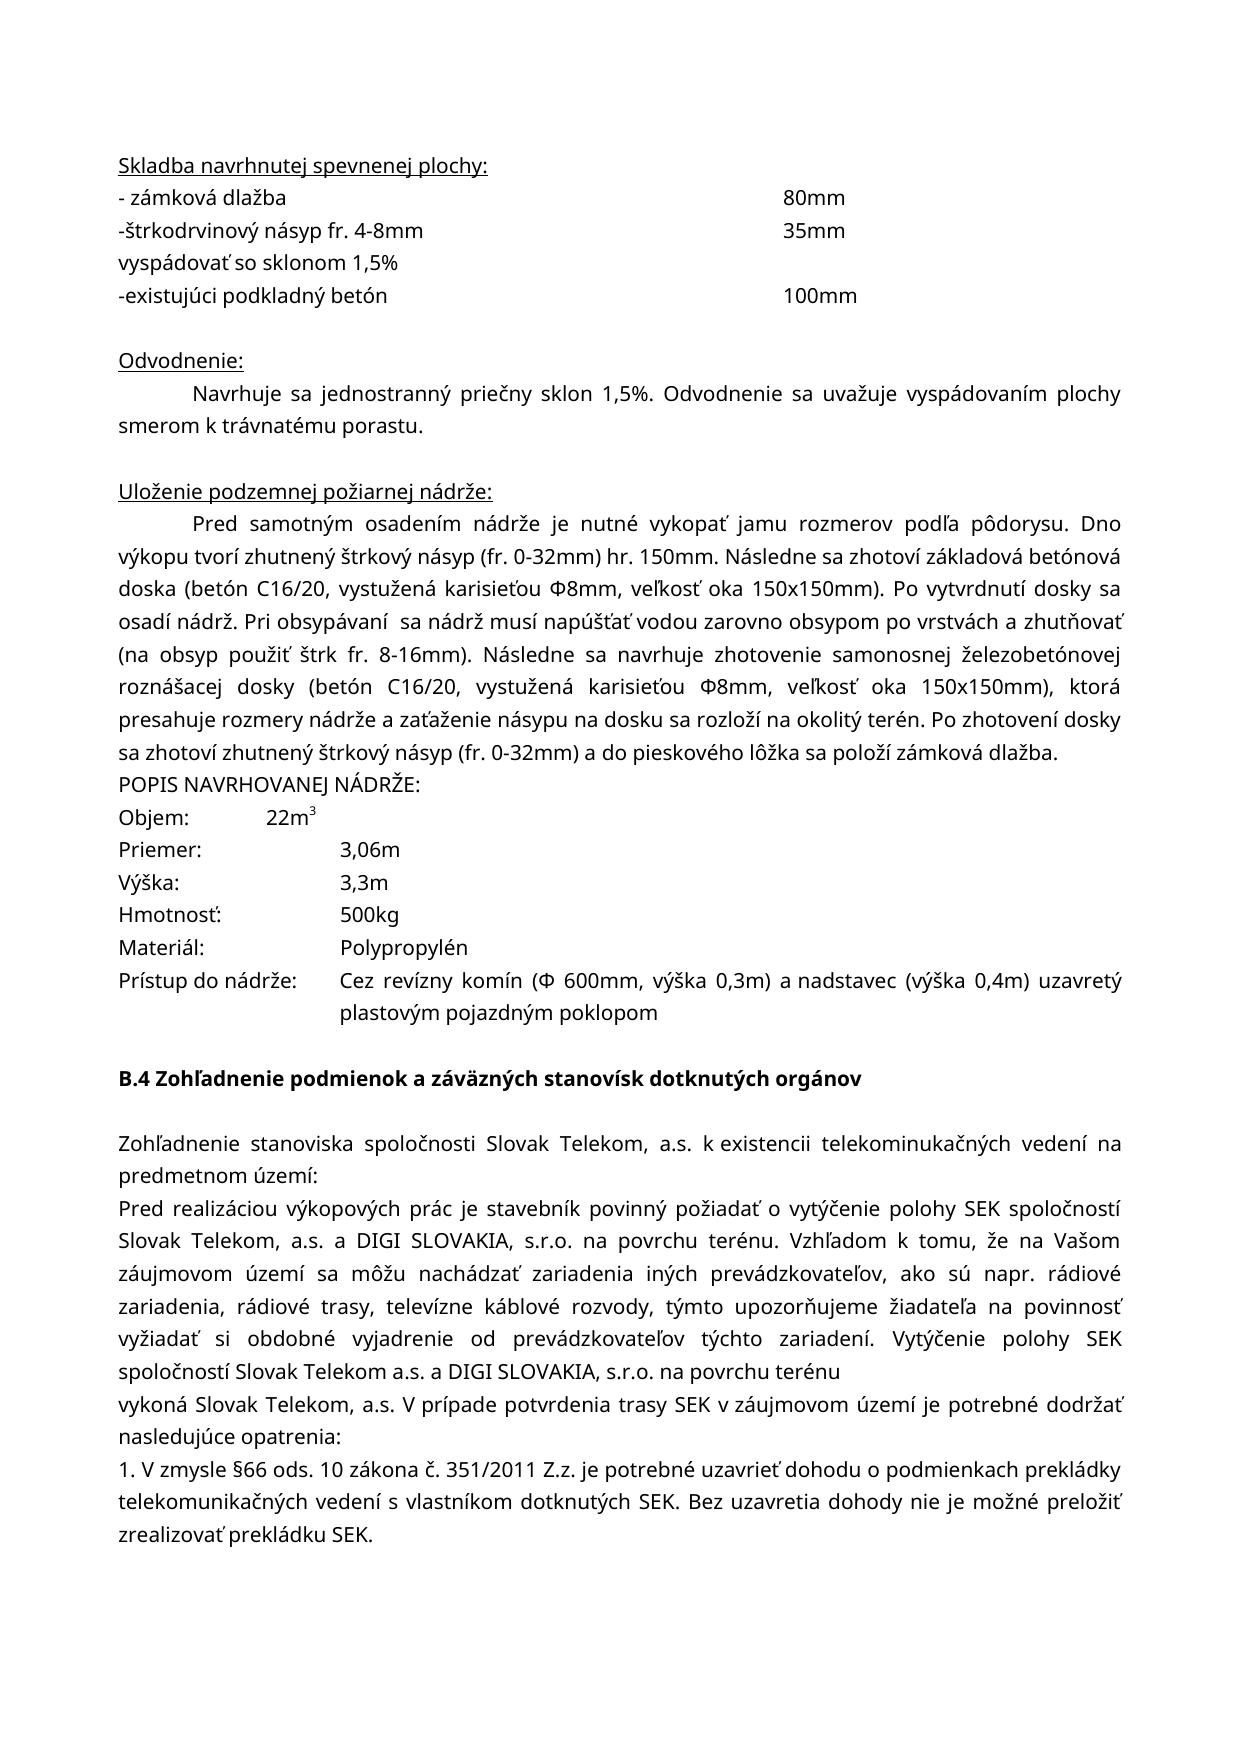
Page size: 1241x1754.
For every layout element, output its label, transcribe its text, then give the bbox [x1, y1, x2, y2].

text Pred samotným osadením nádrže je nutné vykopať jamu rozmerov podľa pôdorysu. Dno výkopu tvorí zhutnený štrkový násyp (fr. 0-32mm) hr. 150mm. Následne sa zhotoví základová betónová doska (betón C16/20, vystužená karisieťou Φ8mm, veľkosť oka 150x150mm). Po vytvrdnutí dosky sa osadí nádrž. Pri obsypávaní sa nádrž musí napúšťať vodou zarovno obsypom po vrstvách a zhutňovať (na obsyp použiť štrk fr. 8-16mm). Následne sa navrhuje zhotovenie samonosnej železobetónovej roznášacej dosky (betón C16/20, vystužená karisieťou Φ8mm, veľkosť oka 150x150mm), ktorá presahuje rozmery nádrže a zaťaženie násypu na dosku sa rozloží na okolitý terén. Po zhotovení dosky sa zhotoví zhutnený štrkový násyp (fr. 0-32mm) a do pieskového lôžka sa položí zámková dlažba. [118, 509, 1122, 766]
text Pred realizáciou výkopových prác je stavebník povinný požiadať o vytýčenie polohy SEK spoločností Slovak Telekom, a.s. a DIGI SLOVAKIA, s.r.o. na povrchu terénu. Vzhľadom k tomu, že na Vašom záujmovom území sa môžu nachádzať zariadenia iných prevádzkovateľov, ako sú napr. rádiové zariadenia, rádiové trasy, televízne káblové rozvody, týmto upozorňujeme žiadateľa na povinnosť vyžiadať si obdobné vyjadrenie od prevádzkovateľov týchto zariadení. Vytýčenie polohy SEK spoločností Slovak Telekom a.s. a DIGI SLOVAKIA, s.r.o. na povrchu terénu [118, 1194, 1122, 1386]
text vykoná Slovak Telekom, a.s. V prípade potvrdenia trasy SEK v záujmovom území je potrebné dodržať nasledujúce opatrenia: [118, 1390, 1122, 1451]
text 1. V zmysle §66 ods. 10 zákona č. 351/2011 Z.z. je potrebné uzavrieť dohodu o podmienkach prekládky telekomunikačných vedení s vlastníkom dotknutých SEK. Bez uzavretia dohody nie je možné preložiť zrealizovať prekládku SEK. [118, 1455, 1122, 1548]
text Skladba navrhnutej spevnenej plochy: [118, 151, 1122, 179]
text B.4 Zohľadnenie podmienok a záväzných stanovísk dotknutých orgánov [118, 1064, 1122, 1092]
text Výška: 3,3m [118, 868, 1122, 896]
text -existujúci podkladný betón 100mm [118, 281, 1122, 309]
text Objem: 22m3 [118, 803, 1122, 831]
text Navrhuje sa jednostranný priečny sklon 1,5%. Odvodnenie sa uvažuje vyspádovaním plochy smerom k trávnatému porastu. [118, 379, 1122, 440]
text -štrkodrvinový násyp fr. 4-8mm 35mm [118, 216, 1122, 244]
text Priemer: 3,06m [118, 835, 1122, 864]
text Materiál: Polypropylén [118, 933, 1122, 962]
text Zohľadnenie stanoviska spoločnosti Slovak Telekom, a.s. k existencii telekominukačných vedení na predmetnom území: [118, 1129, 1122, 1190]
text Prístup do nádrže: Cez revízny komín (Φ 600mm, výška 0,3m) a nadstavec (výška 0,4m) uzavretý plastovým pojazdným poklopom [118, 966, 1122, 1027]
text vyspádovať so sklonom 1,5% [118, 248, 1122, 277]
text Uloženie podzemnej požiarnej nádrže: [118, 477, 1122, 505]
text Hmotnosť: 500kg [118, 901, 1122, 929]
text - zámková dlažba 80mm [118, 183, 1122, 212]
text Odvodnenie: [118, 346, 1122, 375]
text POPIS NAVRHOVANEJ NÁDRŽE: [118, 770, 1122, 799]
